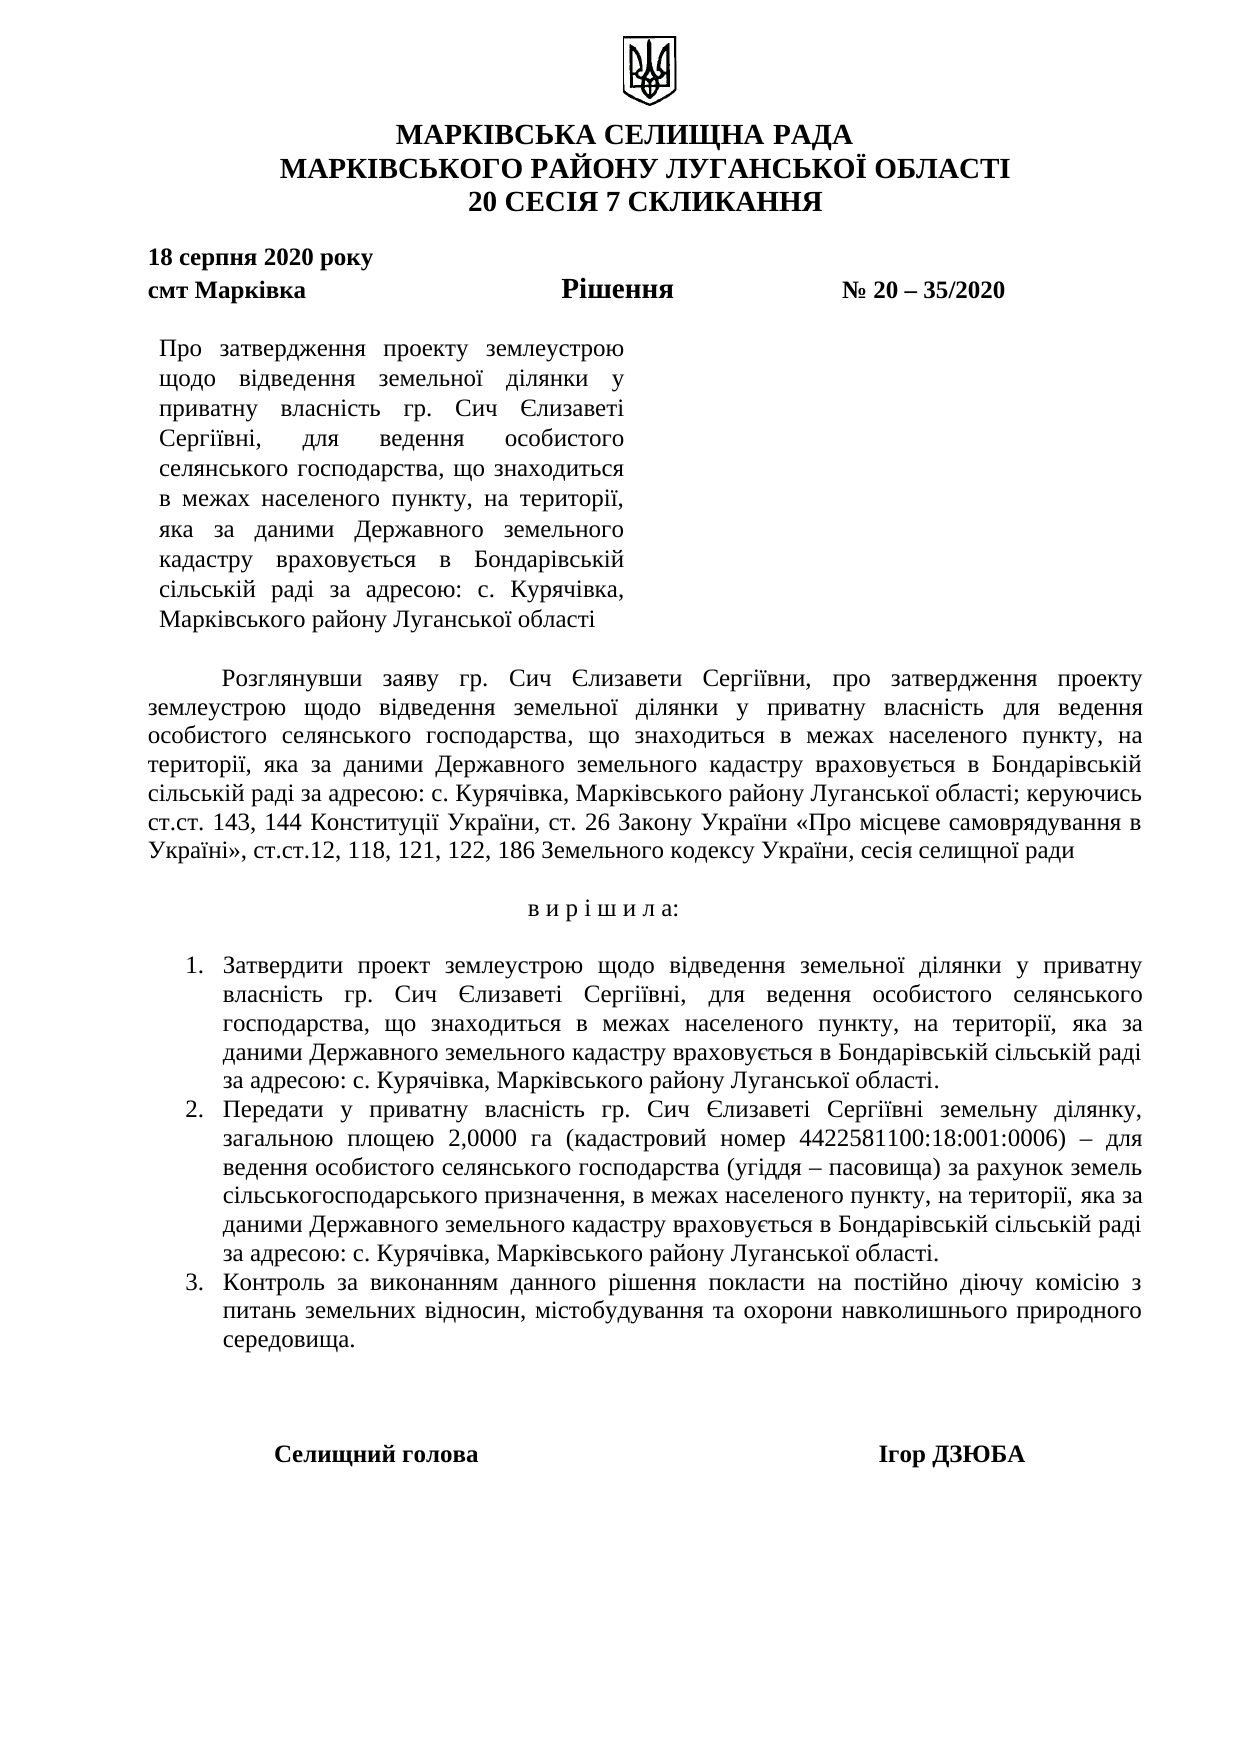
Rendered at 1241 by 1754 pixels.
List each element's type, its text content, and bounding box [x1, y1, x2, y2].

text Розглянувши заяву гр. Сич Єлизавети Сергіївни, про затвердження проекту землеустрою щодо відведення земельної ділянки у приватну власність для ведення особистого селянського господарства, що знаходиться в межах населеного пункту, на території, яка за даними Державного земельного кадастру враховується в Бондарівській сільській раді за адресою: с. Курячівка, Марківського району Луганської області; керуючись ст.ст. 143, 144 Конституції України, ст. 26 Закону України «Про місцеве самоврядування в Україні», ст.ст.12, 118, 121, 122, 186 Земельного кодексу України, сесія селищної ради [148, 663, 1143, 864]
text в и р і ш и л а: [148, 893, 1143, 922]
list Передати у приватну власність гр. Сич Єлизаветі Сергіївні земельну ділянку, загальною площею 2,0000 га (кадастровий номер 4422581100:18:001:0006) – для ведення особистого селянського господарства (угіддя – пасовища) за рахунок земель сільськогосподарського призначення, в межах населеного пункту, на території, яка за даними Державного земельного кадастру враховується в Бондарівській сільській раді за адресою: с. Курячівка, Марківського району Луганської області. [185, 1094, 1143, 1267]
list Контроль за виконанням данного рішення покласти на постійно діючу комісію з питань земельних відносин, містобудування та охорони навколишнього природного середовища. [185, 1267, 1143, 1353]
list Затвердити проект землеустрою щодо відведення земельної ділянки у приватну власність гр. Сич Єлизаветі Сергіївні, для ведення особистого селянського господарства, що знаходиться в межах населеного пункту, на території, яка за даними Державного земельного кадастру враховується в Бондарівській сільській раді за адресою: с. Курячівка, Марківського району Луганської області. [185, 950, 1143, 1094]
text Селищний голова Ігор ДЗЮБА [148, 1439, 1152, 1468]
subtitle МАРКІВСЬКОГО РАЙОНУ ЛУГАНСЬКОЇ ОБЛАСТІ [148, 151, 1143, 184]
text 18 серпня 2020 року [148, 242, 1143, 271]
text 20 СЕСІЯ 7 СКЛИКАННЯ [148, 184, 1143, 218]
picture [623, 36, 677, 106]
table_header Про затвердження проекту землеустрою щодо відведення земельної ділянки у приватну власність гр. Сич Єлизаветі Сергіївні, для ведення особистого селянського господарства, що знаходиться в межах населеного пункту, на території, яка за даними Державного земельного кадастру враховується в Бондарівській сільській раді за адресою: с. Курячівка, Марківського району Луганської області [148, 333, 644, 634]
subtitle МАРКІВСЬКА СЕЛИЩНА РАДА [148, 117, 1143, 151]
text смт Марківка Рішення № 20 – 35/2020 [148, 271, 1143, 304]
